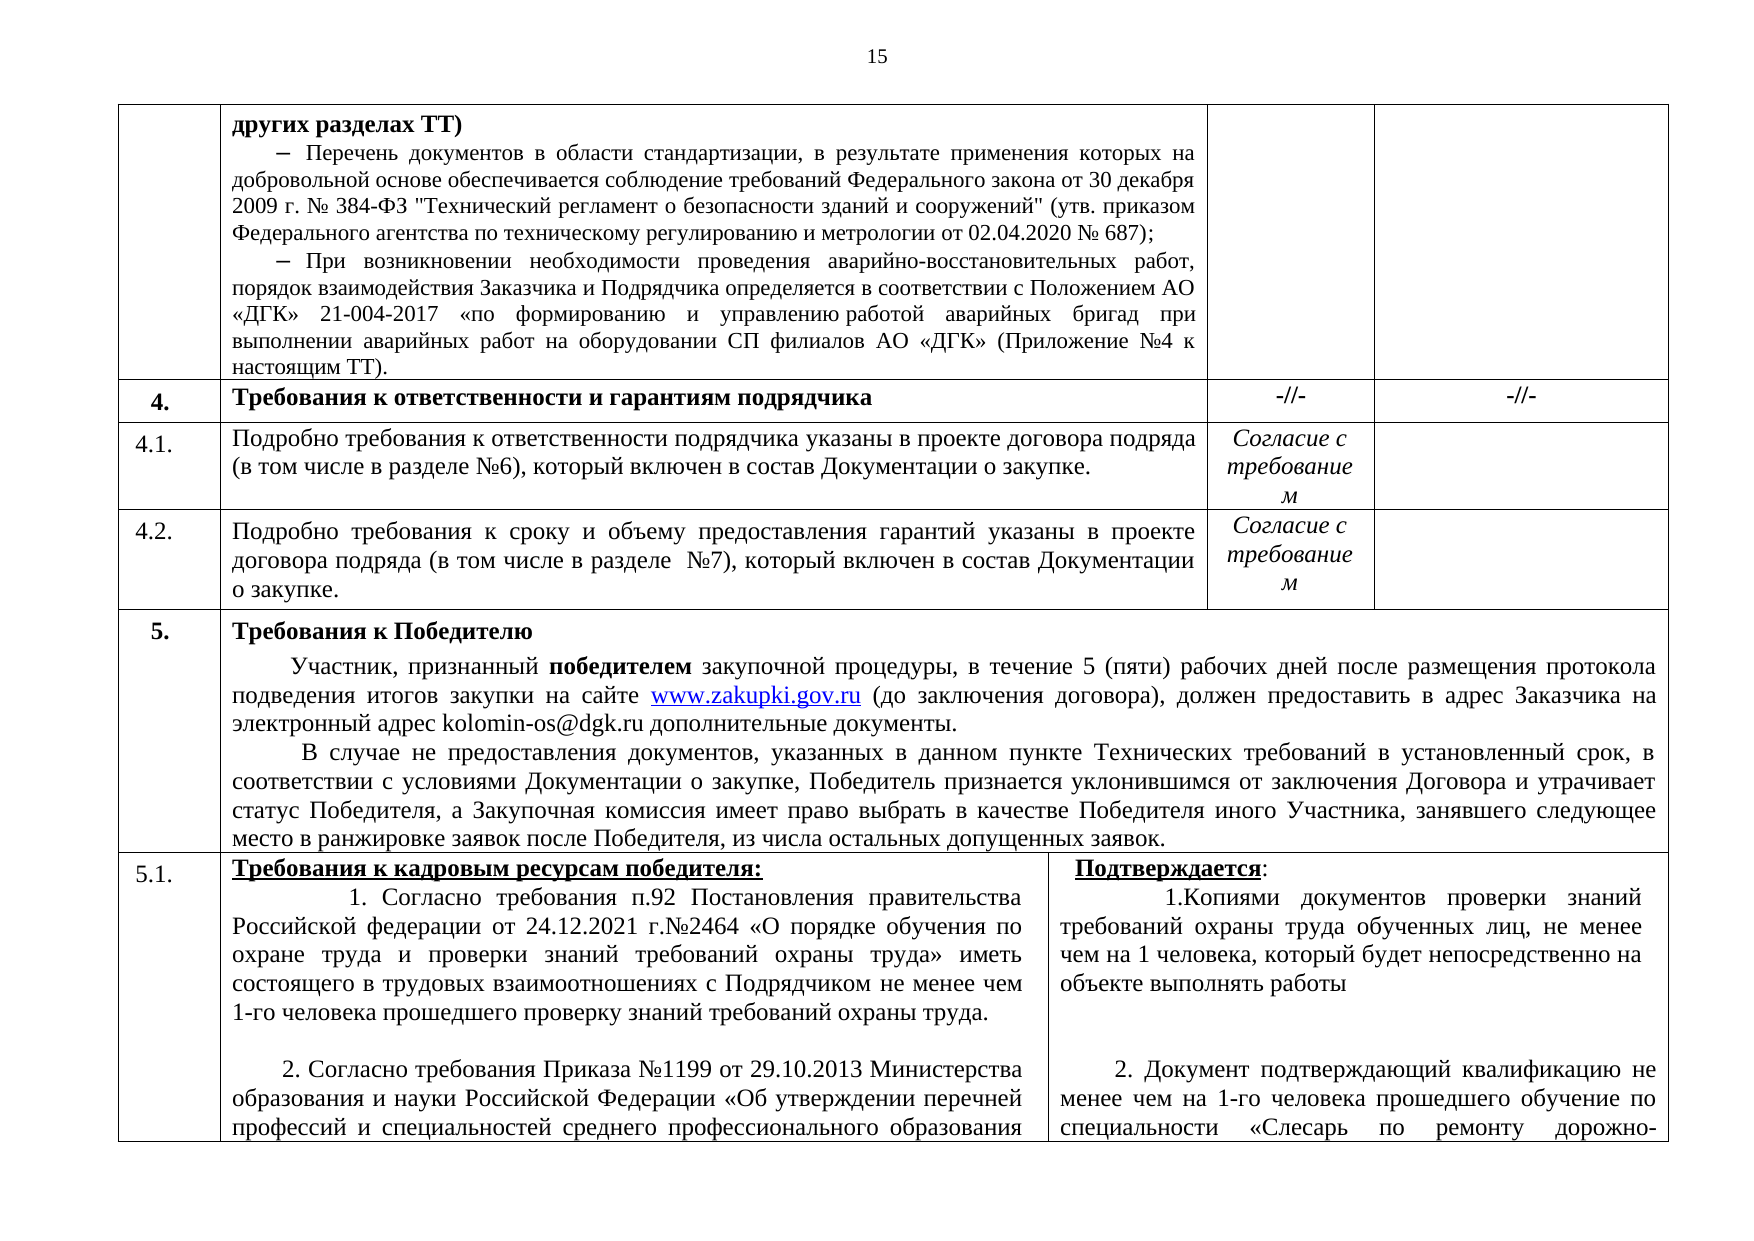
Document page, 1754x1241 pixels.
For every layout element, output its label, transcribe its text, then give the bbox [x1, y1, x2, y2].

table_cell Подробно требования к ответственности подрядчика указаны в проекте договора подряда (в том числе в разделе №6), который включен в состав Документации о закупке. [221, 423, 1207, 509]
table_cell [119, 510, 220, 609]
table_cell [1049, 853, 1668, 1141]
table_cell [1375, 105, 1668, 379]
table_cell Подробно требования к сроку и объему предоставления гарантий указаны в проекте договора подряда (в том числе в разделе №7), который включен в состав Документации о закупке. [221, 510, 1207, 609]
table_cell Требования к ответственности и гарантиям подрядчика [221, 380, 1207, 422]
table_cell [1208, 105, 1374, 379]
table_cell Согласие с требованием [1208, 423, 1374, 509]
table_cell [119, 610, 220, 852]
table_cell [1375, 510, 1668, 609]
table_cell -//- [1375, 380, 1668, 422]
table_cell [119, 853, 220, 1141]
table_cell -//- [1208, 380, 1374, 422]
table_cell [1375, 423, 1668, 509]
table_cell [119, 380, 220, 422]
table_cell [221, 105, 1207, 379]
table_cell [221, 853, 1048, 1141]
table_cell Согласие с требованием [1208, 510, 1374, 609]
table_cell [119, 423, 220, 509]
table_cell Требования к Победителю Участник, признанный победителем закупочной процедуры, в течение 5 (пяти) рабочих дней после размещения протокола подведения итогов закупки на сайте www.zakupki.gov.ru (до заключения договора), должен предоставить в адрес Заказчика на электронный адрес kolomin-os@dgk.ru дополнительные документы. В случае не предоставления документов, указанных в данном пункте Технических требований в установленный срок, в соответствии с условиями Документации о закупке, Победитель признается уклонившимся от заключения Договора и утрачивает статус Победителя, а Закупочная комиссия имеет право выбрать в качестве Победителя иного Участника, занявшего следующее место в ранжировке заявок после Победителя, из числа остальных допущенных заявок. [221, 610, 1668, 852]
table_cell [119, 105, 220, 379]
